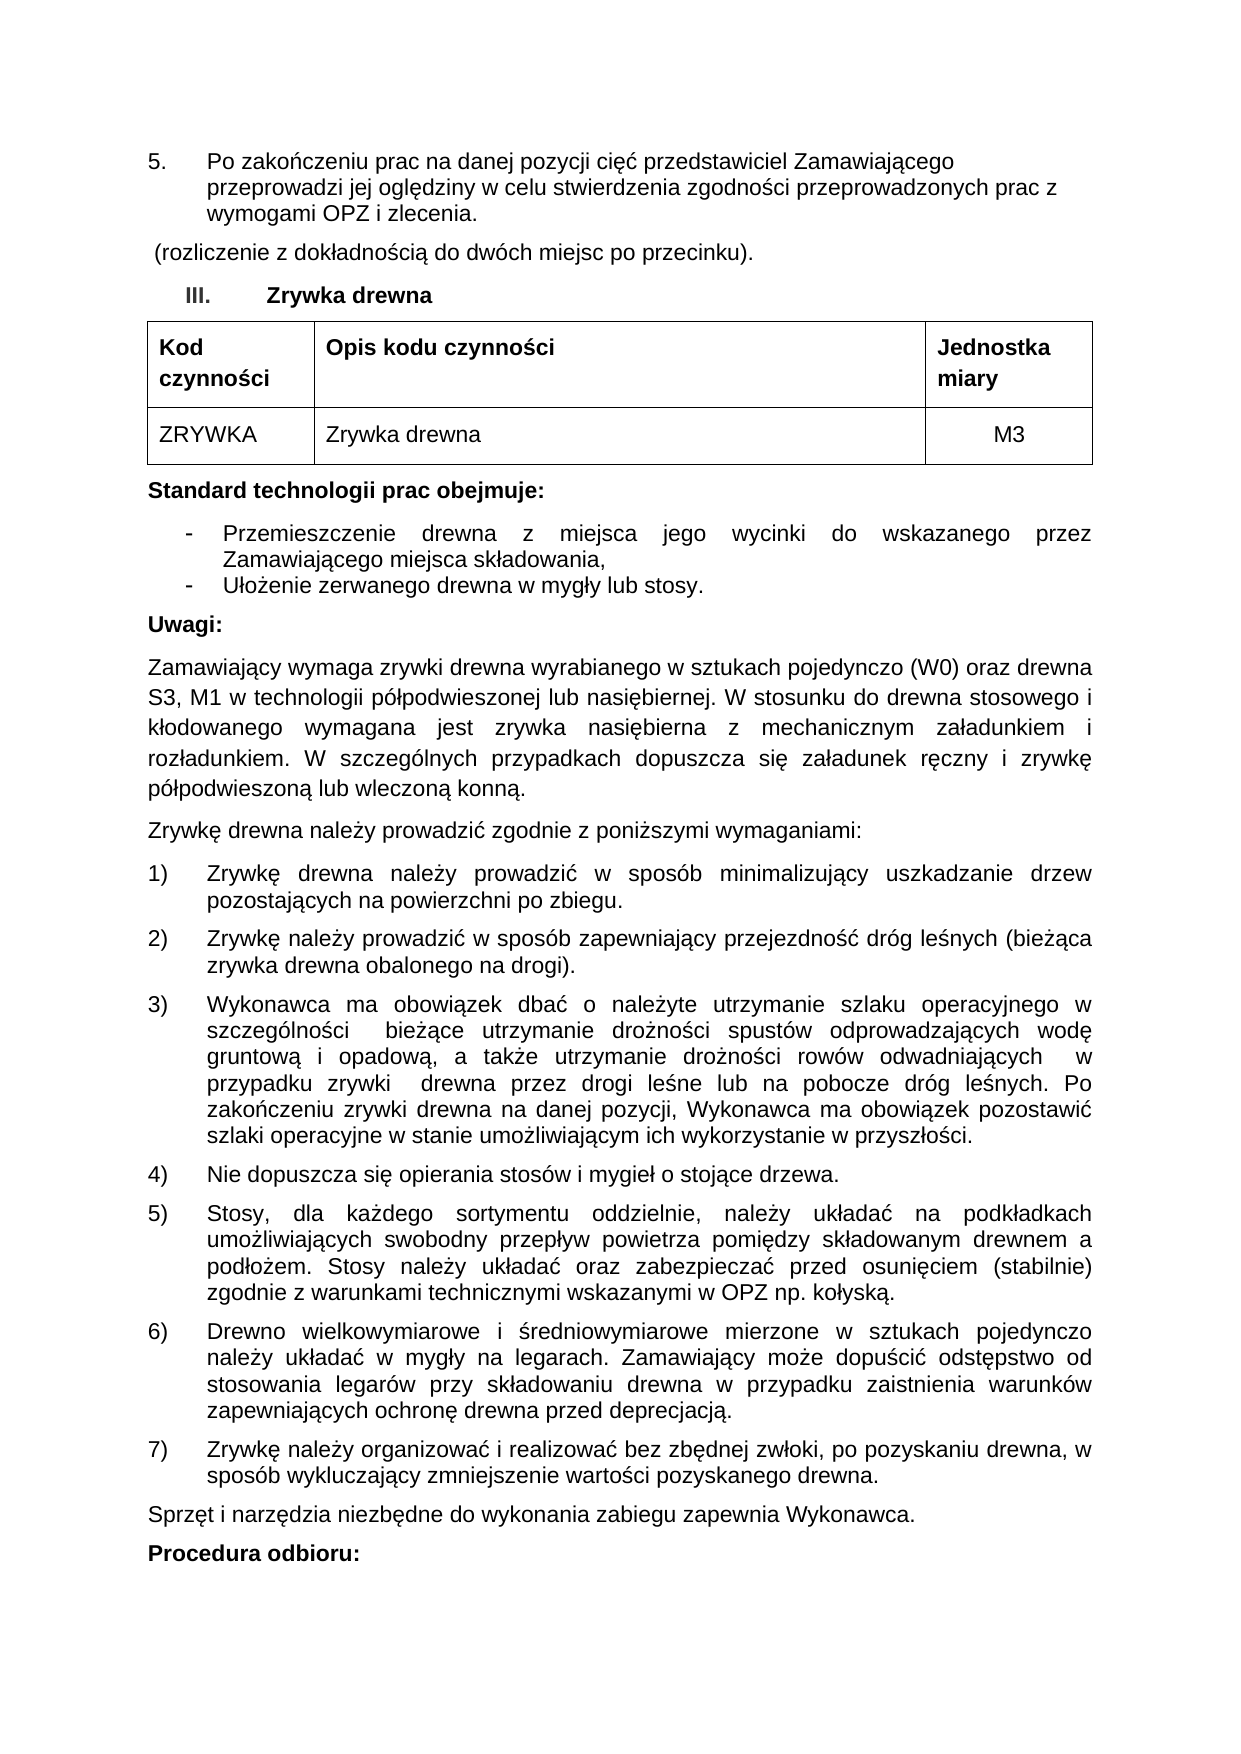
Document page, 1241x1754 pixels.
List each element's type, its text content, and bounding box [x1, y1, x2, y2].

list Zrywkę należy organizować i realizować bez zbędnej zwłoki, po pozyskaniu drewna, w sposób wykluczający zmniejszenie wartości pozyskanego drewna. [148, 1436, 1093, 1489]
text (rozliczenie z dokładnością do dwóch miejsc po przecinku). [148, 239, 1093, 266]
table_header Kod czynności [148, 322, 314, 407]
list Stosy, dla każdego sortymentu oddzielnie, należy układać na podkładkach umożliwiających swobodny przepływ powietrza pomiędzy składowanym drewnem a podłożem. Stosy należy układać oraz zabezpieczać przed osunięciem (stabilnie) zgodnie z warunkami technicznymi wskazanymi w OPZ np. kołyską. [148, 1200, 1093, 1306]
text Uwagi: [148, 611, 1093, 638]
table_cell M3 [926, 408, 1092, 463]
table_cell ZRYWKA [148, 408, 314, 463]
list Po zakończeniu prac na danej pozycji cięć przedstawiciel Zamawiającego przeprowadzi jej oględziny w celu stwierdzenia zgodności przeprowadzonych prac z wymogami OPZ i zlecenia. [148, 148, 1093, 227]
list Zrywkę należy prowadzić w sposób zapewniający przejezdność dróg leśnych (bieżąca zrywka drewna obalonego na drogi). [148, 925, 1093, 978]
list Zrywka drewna [185, 282, 1093, 308]
table_cell Zrywka drewna [315, 408, 925, 463]
list Drewno wielkowymiarowe i średniowymiarowe mierzone w sztukach pojedynczo należy układać w mygły na legarach. Zamawiający może dopuścić odstępstwo od stosowania legarów przy składowaniu drewna w przypadku zaistnienia warunków zapewniających ochronę drewna przed deprecjacją. [148, 1318, 1093, 1423]
list Ułożenie zerwanego drewna w mygły lub stosy. [185, 572, 1093, 599]
table_header Opis kodu czynności [315, 322, 925, 407]
text Standard technologii prac obejmuje: [148, 477, 1093, 503]
list Zrywkę drewna należy prowadzić w sposób minimalizujący uszkadzanie drzew pozostających na powierzchni po zbiegu. [148, 860, 1093, 913]
text Zrywkę drewna należy prowadzić zgodnie z poniższymi wymaganiami: [148, 817, 1093, 844]
list Nie dopuszcza się opierania stosów i mygieł o stojące drzewa. [148, 1161, 1093, 1188]
text Sprzęt i narzędzia niezbędne do wykonania zabiegu zapewnia Wykonawca. [148, 1501, 1093, 1527]
table_header Jednostka miary [926, 322, 1092, 407]
list Wykonawca ma obowiązek dbać o należyte utrzymanie szlaku operacyjnego w szczególności bieżące utrzymanie drożności spustów odprowadzających wodę gruntową i opadową, a także utrzymanie drożności rowów odwadniających w przypadku zrywki drewna przez drogi leśne lub na pobocze dróg leśnych. Po zakończeniu zrywki drewna na danej pozycji, Wykonawca ma obowiązek pozostawić szlaki operacyjne w stanie umożliwiającym ich wykorzystanie w przyszłości. [148, 991, 1093, 1149]
list Przemieszczenie drewna z miejsca jego wycinki do wskazanego przez Zamawiającego miejsca składowania, [185, 520, 1093, 572]
text Zamawiający wymaga zrywki drewna wyrabianego w sztukach pojedynczo (W0) oraz drewna S3, M1 w technologii półpodwieszonej lub nasiębiernej. W stosunku do drewna stosowego i kłodowanego wymagana jest zrywka nasiębierna z mechanicznym załadunkiem i rozładunkiem. W szczególnych przypadkach dopuszcza się załadunek ręczny i zrywkę półpodwieszoną lub wleczoną konną. [148, 654, 1093, 801]
text Procedura odbioru: [148, 1540, 1093, 1566]
